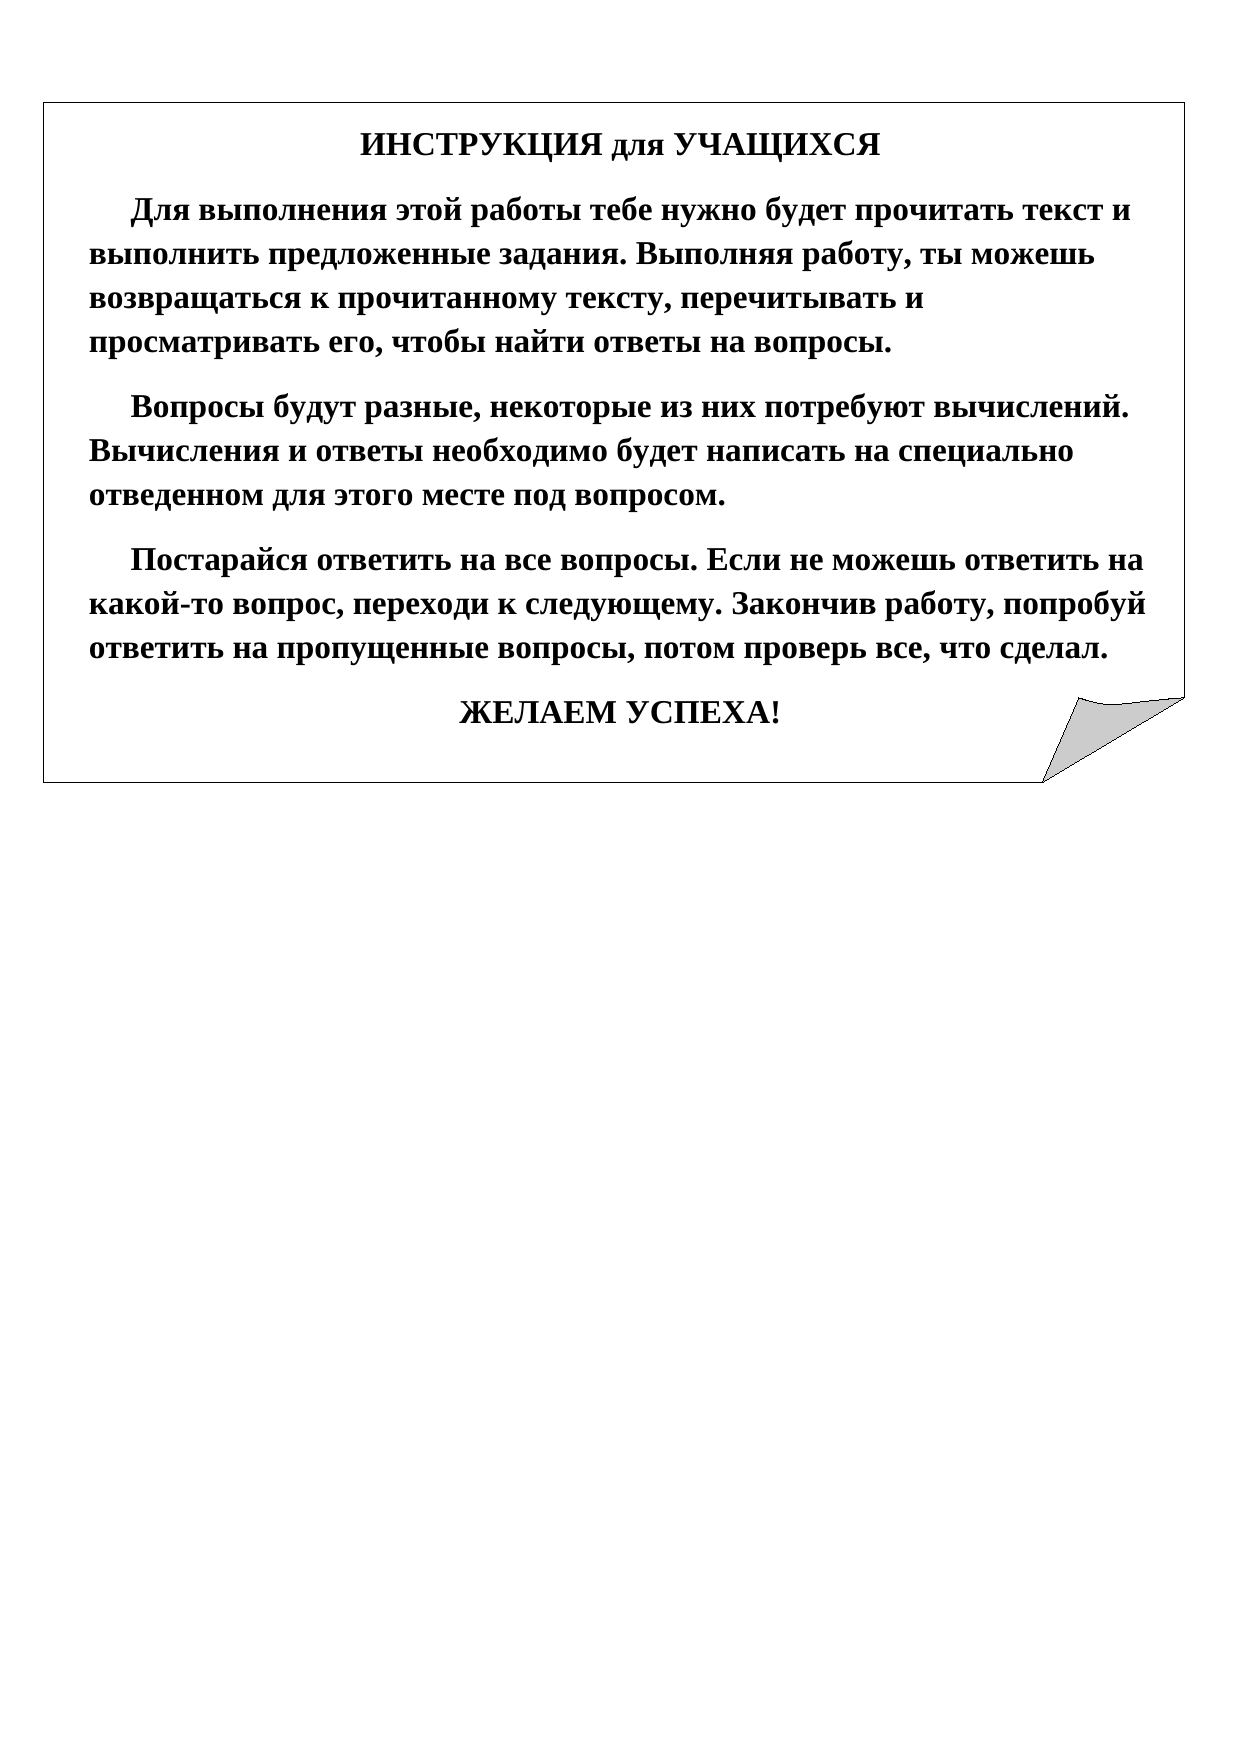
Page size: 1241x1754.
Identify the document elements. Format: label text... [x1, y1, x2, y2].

text ЖЕЛАЕМ УСПЕХА! [89, 692, 1152, 730]
text Вопросы будут разные, некоторые из них потребуют вычислений. Вычисления и ответы необходимо будет написать на специально отведенном для этого месте под вопросом. [89, 386, 1152, 512]
text Постарайся ответить на все вопросы. Если не можешь ответить на какой-то вопрос, переходи к следующему. Закончив работу, попробуй ответить на пропущенные вопросы, потом проверь все, что сделал. [89, 539, 1152, 665]
text Для выполнения этой работы тебе нужно будет прочитать текст и выполнить предложенные задания. Выполняя работу, ты можешь возвращаться к прочитанному тексту, перечитывать и просматривать его, чтобы найти ответы на вопросы. [89, 189, 1152, 359]
text ИНСТРУКЦИЯ для УЧАЩИХСЯ [89, 124, 1152, 162]
